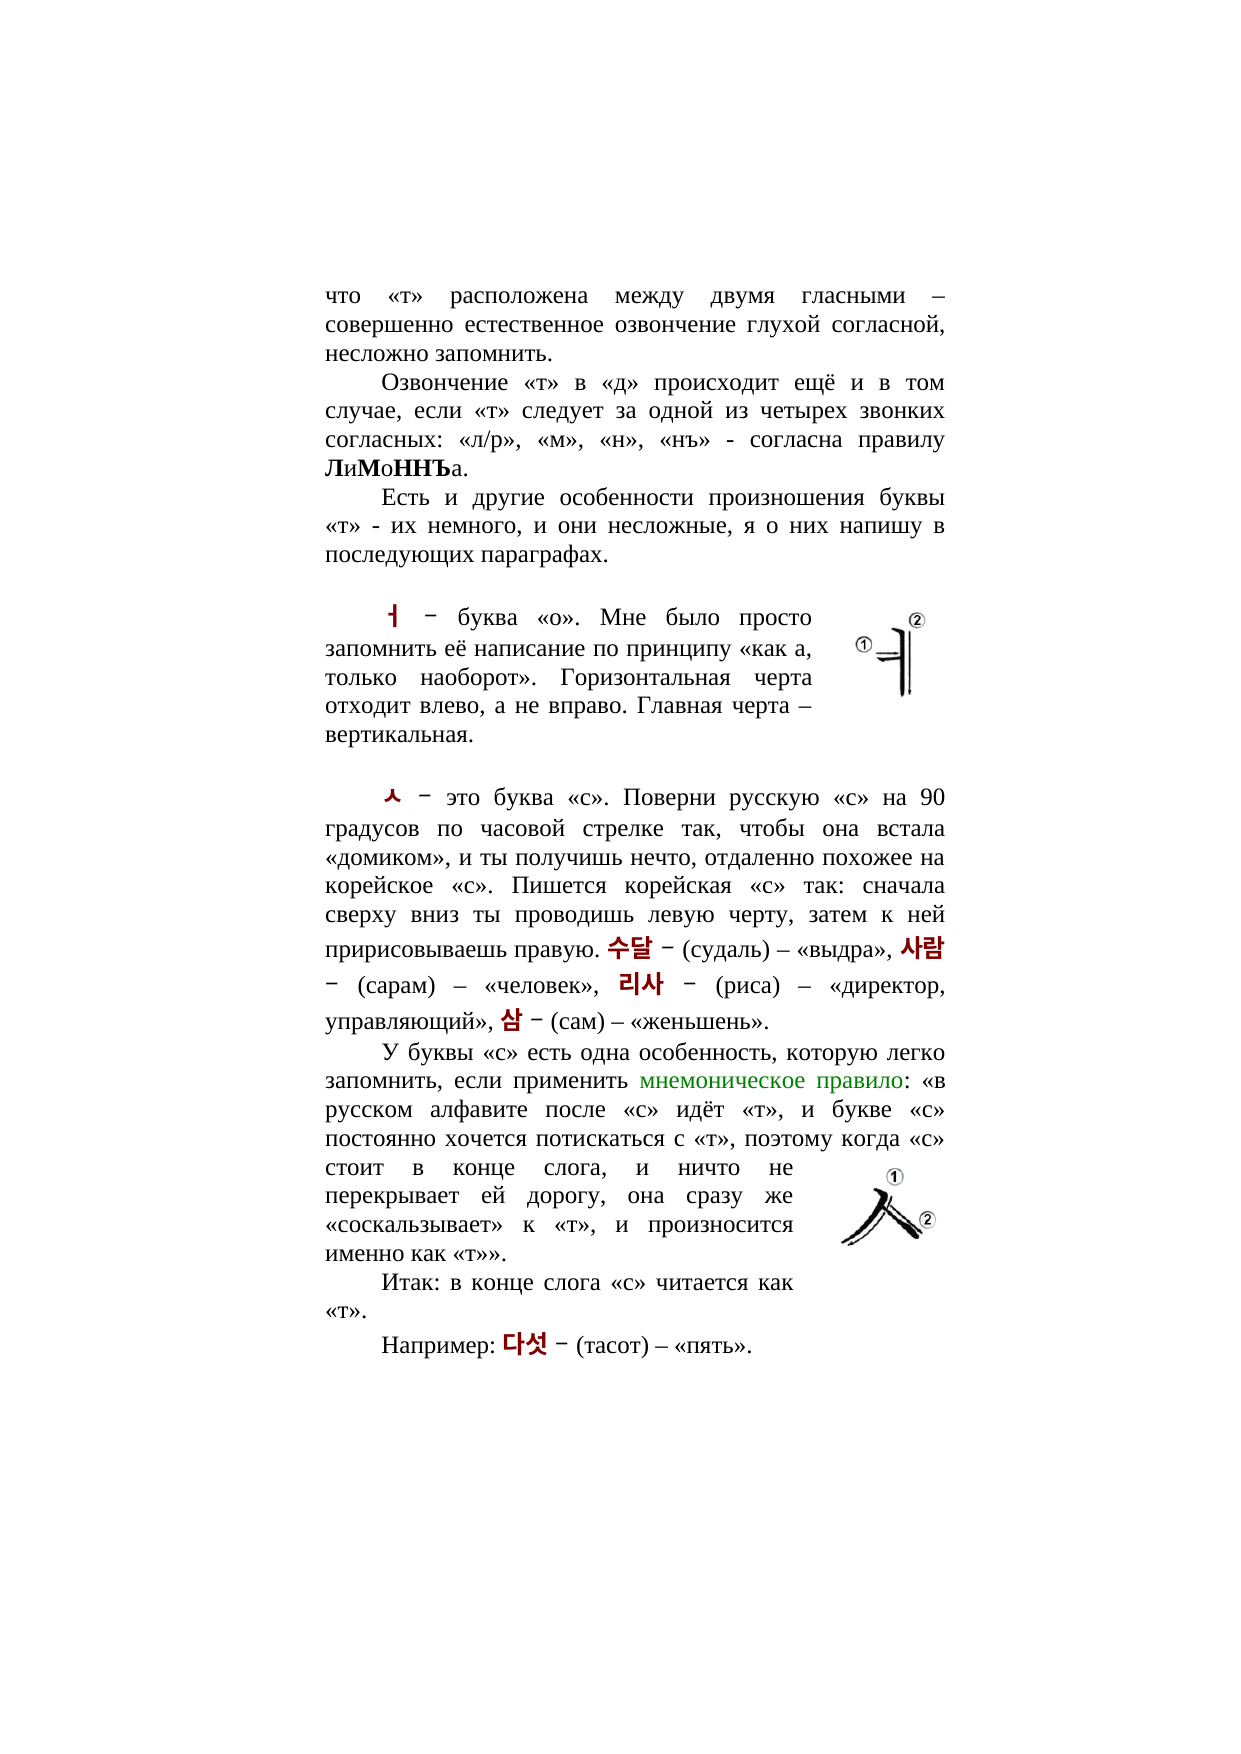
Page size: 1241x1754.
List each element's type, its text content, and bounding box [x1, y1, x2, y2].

picture [812, 1154, 944, 1286]
text ㅅ – это буква «с». Поверни русскую «с» на 90 градусов по часовой стрелке так, чтобы она встала «домиком», и ты получишь нечто, отдаленно похожее на корейское «с». Пишется корейская «с» так: сначала сверху вниз ты проводишь левую черту, затем к ней пририсовываешь правую. 수달 – (судаль) – «выдра», 사람 – (сарам) – «человек», 리사 – (риса) – «директор, управляющий», 삼 – (сам) – «женьшень». [325, 777, 946, 1037]
text У буквы «с» есть одна особенность, которую легко запомнить, если применить мнемоническое правило: «в русском алфавите после «с» идёт «т», и букве «с» постоянно хочется потискаться с «т», поэтому когда «с» стоит в конце слога, и ничто не перекрывает ей дорогу, она сразу же «соскальзывает» к «т», и произносится именно как «т»». [325, 1037, 946, 1267]
text Например: 다섯 – (тасот) – «пять». [325, 1324, 946, 1361]
picture [831, 610, 942, 721]
text Есть и другие особенности произношения буквы «т» - их немного, и они несложные, я о них напишу в последующих параграфах. [325, 482, 946, 568]
text Итак: в конце слога «с» читается как «т». [325, 1267, 946, 1324]
text Озвончение «т» в «д» происходит ещё и в том случае, если «т» следует за одной из четырех звонких согласных: «л/р», «м», «н», «нъ» - согласна правилу ЛиМоННЪа. [325, 367, 946, 482]
text ㅓ – буква «о». Мне было просто запомнить её написание по принципу «как а, только наоборот». Горизонтальная черта отходит влево, а не вправо. Главная черта – вертикальная. [325, 597, 946, 748]
